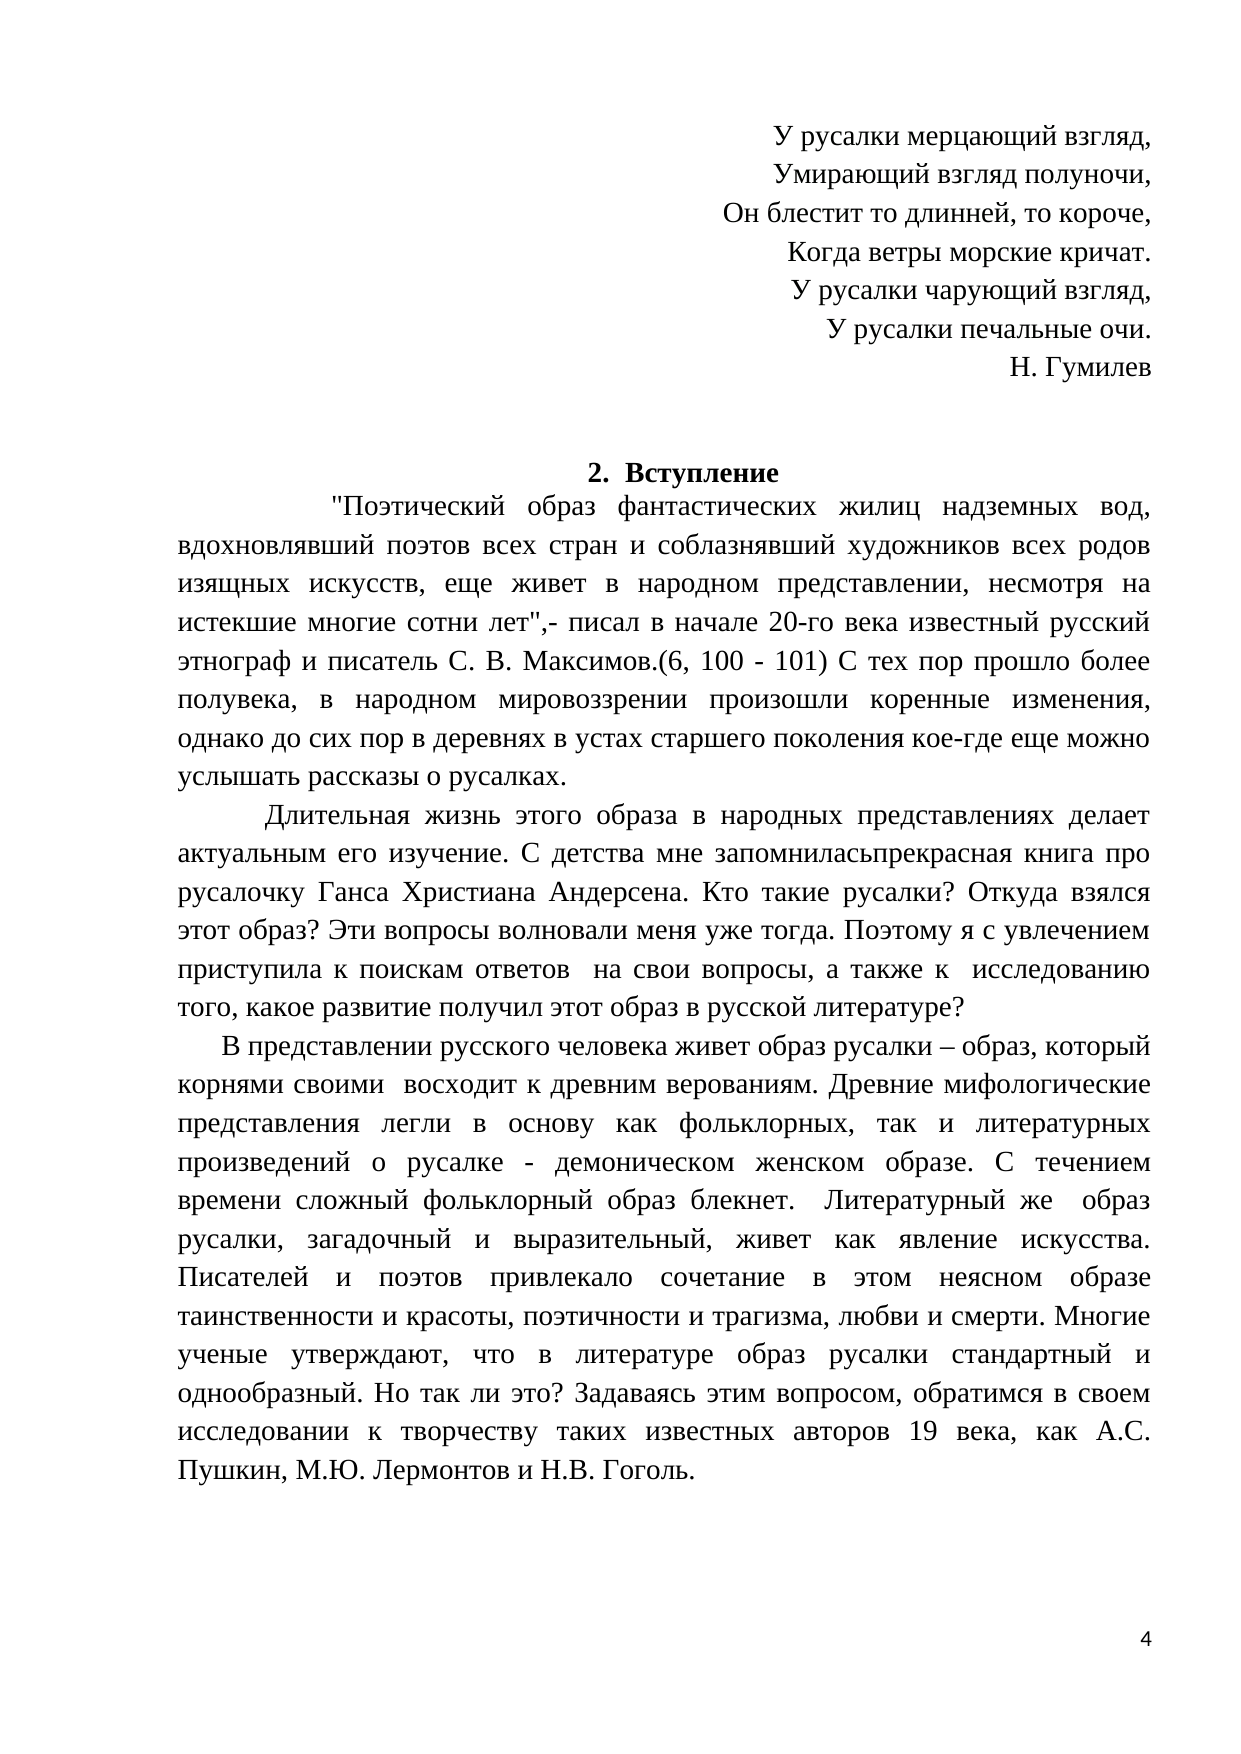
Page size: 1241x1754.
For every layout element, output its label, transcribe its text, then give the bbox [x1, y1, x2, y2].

text Длительная жизнь этого образа в народных представлениях делает актуальным его изучение. С детства мне запомниласьпрекрасная книга про русалочку Ганса Христиана Андерсена. Кто такие русалки? Откуда взялся этот образ? Эти вопросы волновали меня уже тогда. Поэтому я с увлечением приступила к поискам ответов на свои вопросы, а также к исследованию того, какое развитие получил этот образ в русской литературе? [177, 797, 1152, 1023]
text Н. Гумилев [177, 349, 1152, 383]
text "Поэтический образ фантастических жилиц надземных вод, вдохновлявший поэтов всех стран и соблазнявший художников всех родов изящных искусств, еще живет в народном представлении, несмотря на истекшие многие сотни лет",- писал в начале 20-го века известный русский этнограф и писатель С. В. Максимов.(6, 100 - 101) С тех пор прошло более полувека, в народном мировоззрении произошли коренные изменения, однако до сих пор в деревнях в устах старшего поколения кое-где еще можно услышать рассказы о русалках. [177, 488, 1152, 792]
list Вступление [215, 455, 1152, 488]
text У русалки мерцающий взгляд, Умирающий взгляд полуночи, Он блестит то длинней, то короче, Когда ветры морские кричат. У русалки чарующий взгляд, У русалки печальные очи. [177, 118, 1152, 344]
text В представлении русского человека живет образ русалки – образ, который корнями своими восходит к древним верованиям. Древние мифологические представления легли в основу как фольклорных, так и литературных произведений о русалке - демоническом женском образе. С течением времени сложный фольклорный образ блекнет. Литературный же образ русалки, загадочный и выразительный, живет как явление искусства. Писателей и поэтов привлекало сочетание в этом неясном образе таинственности и красоты, поэтичности и трагизма, любви и смерти. Многие ученые утверждают, что в литературе образ русалки стандартный и однообразный. Но так ли это? Задаваясь этим вопросом, обратимся в своем исследовании к творчеству таких известных авторов 19 века, как А.С. Пушкин, М.Ю. Лермонтов и Н.В. Гоголь. [177, 1028, 1152, 1486]
